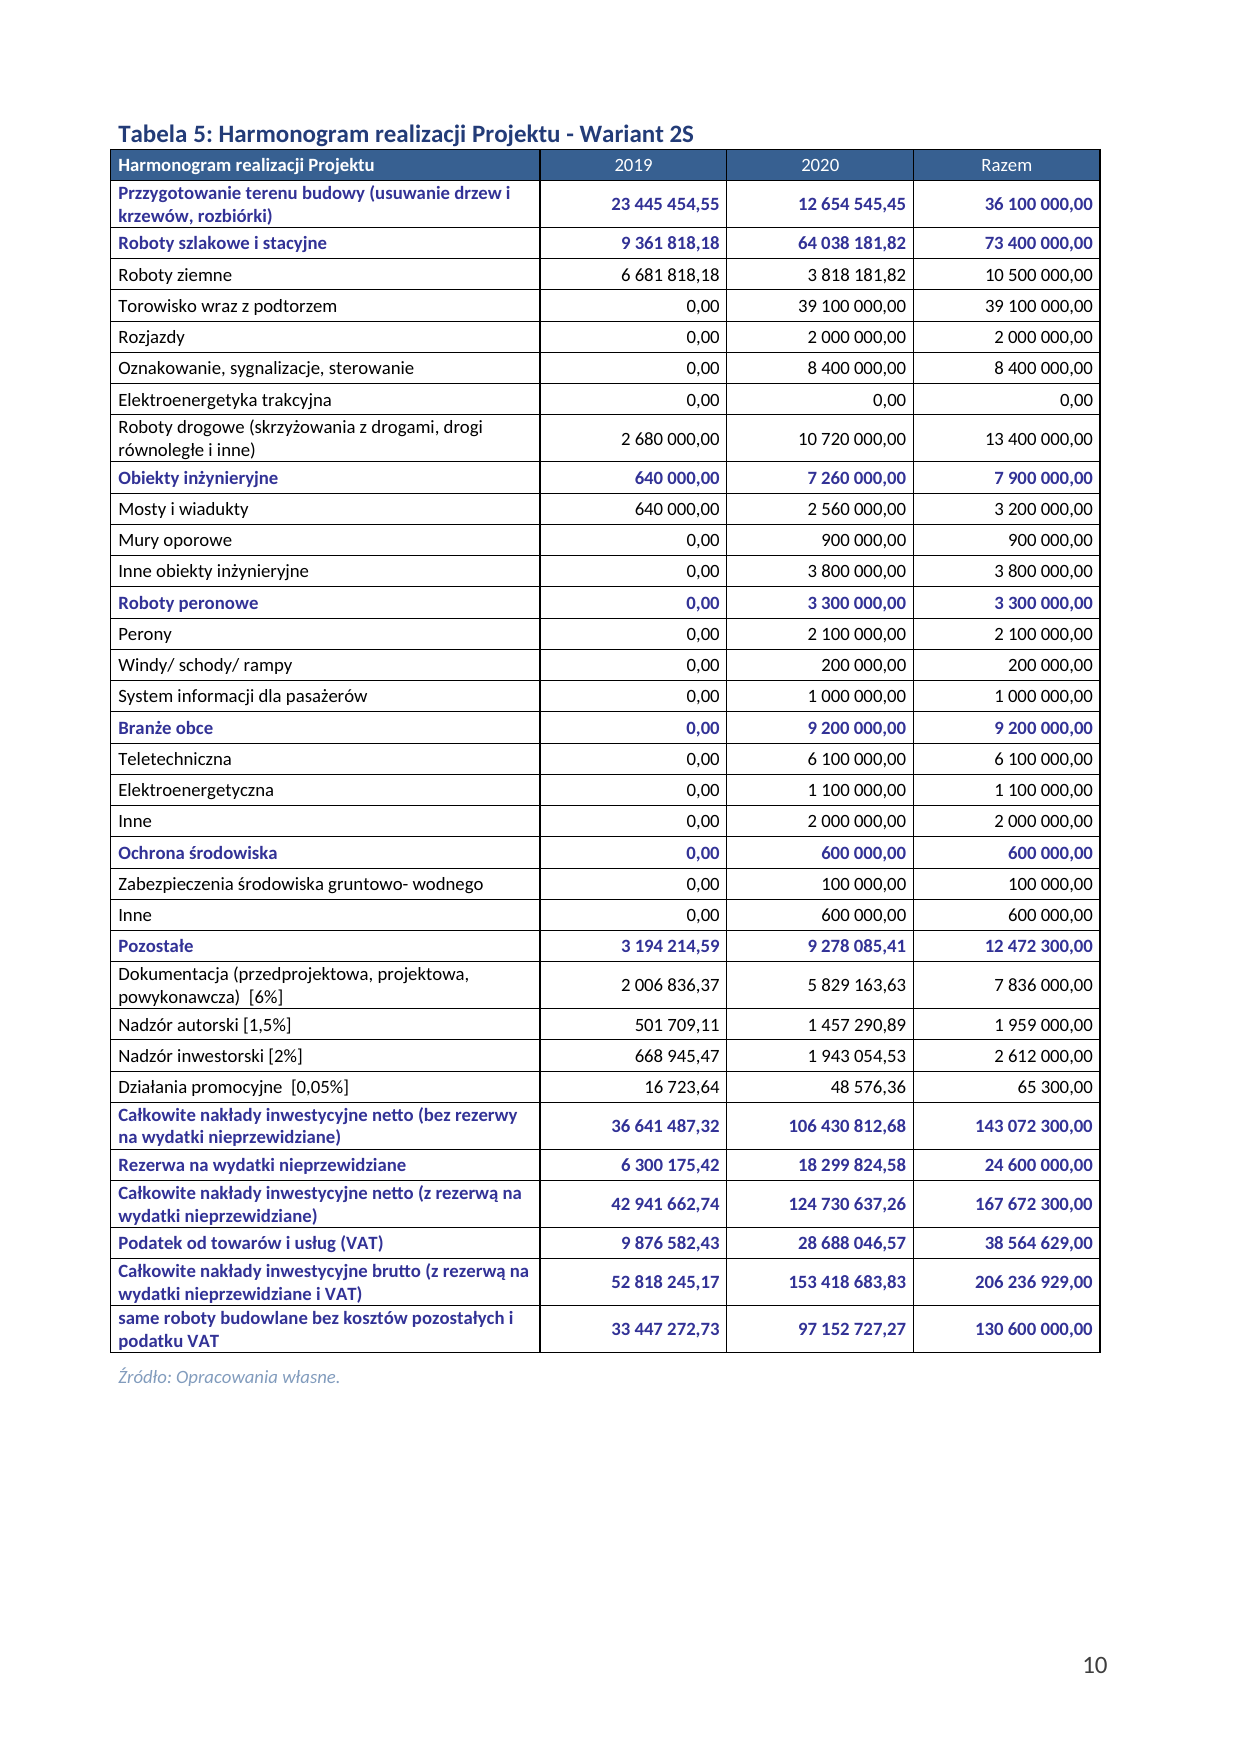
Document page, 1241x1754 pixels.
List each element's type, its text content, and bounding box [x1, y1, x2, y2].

table_cell 0,00 [541, 587, 726, 617]
table_cell 38 564 629,00 [914, 1228, 1099, 1258]
table_cell 2 000 000,00 [914, 806, 1099, 836]
table_cell 100 000,00 [727, 869, 913, 899]
table_cell 39 100 000,00 [914, 290, 1099, 321]
table_cell 200 000,00 [727, 650, 913, 680]
table_cell 64 038 181,82 [727, 228, 913, 258]
table_cell 668 945,47 [541, 1040, 726, 1071]
table_cell 6 300 175,42 [541, 1150, 726, 1180]
table_cell 0,00 [541, 712, 726, 742]
table_cell 0,00 [541, 619, 726, 649]
table_cell 3 200 000,00 [914, 494, 1099, 524]
table_cell 52 818 245,17 [541, 1259, 726, 1305]
table_cell 124 730 637,26 [727, 1181, 913, 1227]
table_cell 3 300 000,00 [727, 587, 913, 617]
table_cell 0,00 [541, 556, 726, 586]
table_cell 153 418 683,83 [727, 1259, 913, 1305]
table_cell Pozostałe [111, 931, 539, 961]
table_cell 1 943 054,53 [727, 1040, 913, 1071]
table_cell 501 709,11 [541, 1009, 726, 1039]
text Źródło: Opracowania własne. [118, 1365, 1107, 1388]
table_header Razem [914, 150, 1099, 180]
table_cell Branże obce [111, 712, 539, 742]
table_cell Mury oporowe [111, 525, 539, 555]
table_cell 1 000 000,00 [727, 681, 913, 711]
table_cell 18 299 824,58 [727, 1150, 913, 1180]
table_cell 12 654 545,45 [727, 181, 913, 227]
table_cell 1 457 290,89 [727, 1009, 913, 1039]
table_cell 0,00 [541, 744, 726, 774]
table_header 2020 [727, 150, 913, 180]
table_cell 0,00 [541, 681, 726, 711]
table_cell 16 723,64 [541, 1072, 726, 1102]
table_cell 12 472 300,00 [914, 931, 1099, 961]
table_cell 7 260 000,00 [727, 462, 913, 492]
table_cell 143 072 300,00 [914, 1103, 1099, 1149]
table_cell Roboty szlakowe i stacyjne [111, 228, 539, 258]
table_cell 2 612 000,00 [914, 1040, 1099, 1071]
table_cell 3 194 214,59 [541, 931, 726, 961]
table_cell 0,00 [541, 353, 726, 383]
table_cell Podatek od towarów i usług (VAT) [111, 1228, 539, 1258]
table_cell Dokumentacja (przedprojektowa, projektowa, powykonawcza) [6%] [111, 962, 539, 1008]
table_cell 106 430 812,68 [727, 1103, 913, 1149]
table_cell 0,00 [541, 837, 726, 867]
table_cell 2 000 000,00 [727, 322, 913, 352]
table_cell 36 641 487,32 [541, 1103, 726, 1149]
table_cell 33 447 272,73 [541, 1306, 726, 1352]
table_cell 640 000,00 [541, 494, 726, 524]
table_cell 0,00 [541, 775, 726, 805]
table_cell Elektroenergetyka trakcyjna [111, 384, 539, 414]
table_cell 2 560 000,00 [727, 494, 913, 524]
table_cell 0,00 [541, 322, 726, 352]
table_cell 600 000,00 [727, 837, 913, 867]
table_cell 24 600 000,00 [914, 1150, 1099, 1180]
table_cell 1 100 000,00 [727, 775, 913, 805]
table_cell Całkowite nakłady inwestycyjne netto (bez rezerwy na wydatki nieprzewidziane) [111, 1103, 539, 1149]
table_cell Działania promocyjne [0,05%] [111, 1072, 539, 1102]
table_cell Nadzór autorski [1,5%] [111, 1009, 539, 1039]
table_cell Windy/ schody/ rampy [111, 650, 539, 680]
table_cell 167 672 300,00 [914, 1181, 1099, 1227]
table_cell 6 100 000,00 [727, 744, 913, 774]
table_cell Całkowite nakłady inwestycyjne netto (z rezerwą na wydatki nieprzewidziane) [111, 1181, 539, 1227]
table_cell 3 800 000,00 [914, 556, 1099, 586]
table_cell 65 300,00 [914, 1072, 1099, 1102]
table_cell 13 400 000,00 [914, 415, 1099, 461]
table_cell 100 000,00 [914, 869, 1099, 899]
table_cell 0,00 [541, 900, 726, 930]
table_cell 3 818 181,82 [727, 259, 913, 289]
table_cell 39 100 000,00 [727, 290, 913, 321]
table_header Harmonogram realizacji Projektu [111, 150, 539, 180]
table_cell Torowisko wraz z podtorzem [111, 290, 539, 321]
table_cell 600 000,00 [727, 900, 913, 930]
table_cell 9 361 818,18 [541, 228, 726, 258]
table_cell 48 576,36 [727, 1072, 913, 1102]
table_cell 0,00 [727, 384, 913, 414]
table_cell 0,00 [541, 290, 726, 321]
table_cell 0,00 [541, 525, 726, 555]
table_cell 2 100 000,00 [914, 619, 1099, 649]
table_cell 10 720 000,00 [727, 415, 913, 461]
table_cell 1 959 000,00 [914, 1009, 1099, 1039]
table_cell 0,00 [541, 869, 726, 899]
table_cell 10 500 000,00 [914, 259, 1099, 289]
table_cell 0,00 [541, 806, 726, 836]
table_cell 28 688 046,57 [727, 1228, 913, 1258]
table_cell Inne [111, 806, 539, 836]
table_cell 600 000,00 [914, 900, 1099, 930]
table_cell Roboty peronowe [111, 587, 539, 617]
table_cell 1 100 000,00 [914, 775, 1099, 805]
table_cell 36 100 000,00 [914, 181, 1099, 227]
table_cell 206 236 929,00 [914, 1259, 1099, 1305]
table_cell 3 800 000,00 [727, 556, 913, 586]
table_cell 3 300 000,00 [914, 587, 1099, 617]
table_cell Roboty ziemne [111, 259, 539, 289]
table_cell 9 278 085,41 [727, 931, 913, 961]
table_cell 900 000,00 [914, 525, 1099, 555]
table_cell 1 000 000,00 [914, 681, 1099, 711]
table_cell Ochrona środowiska [111, 837, 539, 867]
table_cell Nadzór inwestorski [2%] [111, 1040, 539, 1071]
table_cell 9 200 000,00 [727, 712, 913, 742]
table_cell Obiekty inżynieryjne [111, 462, 539, 492]
table_cell 2 000 000,00 [914, 322, 1099, 352]
table_cell same roboty budowlane bez kosztów pozostałych i podatku VAT [111, 1306, 539, 1352]
table_cell 2 100 000,00 [727, 619, 913, 649]
table_cell 2 680 000,00 [541, 415, 726, 461]
table_cell Zabezpieczenia środowiska gruntowo- wodnego [111, 869, 539, 899]
table_cell 130 600 000,00 [914, 1306, 1099, 1352]
table_cell 2 006 836,37 [541, 962, 726, 1008]
table_cell Rezerwa na wydatki nieprzewidziane [111, 1150, 539, 1180]
table_cell 8 400 000,00 [727, 353, 913, 383]
table_cell 6 100 000,00 [914, 744, 1099, 774]
table_cell 8 400 000,00 [914, 353, 1099, 383]
table_cell 200 000,00 [914, 650, 1099, 680]
table_cell Elektroenergetyczna [111, 775, 539, 805]
table_cell 97 152 727,27 [727, 1306, 913, 1352]
table_cell Teletechniczna [111, 744, 539, 774]
table_cell 73 400 000,00 [914, 228, 1099, 258]
table_cell Całkowite nakłady inwestycyjne brutto (z rezerwą na wydatki nieprzewidziane i VAT) [111, 1259, 539, 1305]
table_cell Przzygotowanie terenu budowy (usuwanie drzew i krzewów, rozbiórki) [111, 181, 539, 227]
table_cell Inne obiekty inżynieryjne [111, 556, 539, 586]
table_cell 9 200 000,00 [914, 712, 1099, 742]
table_cell 900 000,00 [727, 525, 913, 555]
table_cell 6 681 818,18 [541, 259, 726, 289]
table_cell Rozjazdy [111, 322, 539, 352]
table_cell 2 000 000,00 [727, 806, 913, 836]
table_header 2019 [541, 150, 726, 180]
table_cell Mosty i wiadukty [111, 494, 539, 524]
table_cell 42 941 662,74 [541, 1181, 726, 1227]
table_cell 0,00 [541, 384, 726, 414]
table_cell System informacji dla pasażerów [111, 681, 539, 711]
table_cell 5 829 163,63 [727, 962, 913, 1008]
table_cell 0,00 [541, 650, 726, 680]
table_cell 600 000,00 [914, 837, 1099, 867]
table_cell 23 445 454,55 [541, 181, 726, 227]
table_cell 0,00 [914, 384, 1099, 414]
table_cell 640 000,00 [541, 462, 726, 492]
table_cell 9 876 582,43 [541, 1228, 726, 1258]
table_cell 7 900 000,00 [914, 462, 1099, 492]
table_cell Roboty drogowe (skrzyżowania z drogami, drogi równoległe i inne) [111, 415, 539, 461]
table_cell 7 836 000,00 [914, 962, 1099, 1008]
table_cell Inne [111, 900, 539, 930]
table_cell Oznakowanie, sygnalizacje, sterowanie [111, 353, 539, 383]
table_cell Perony [111, 619, 539, 649]
